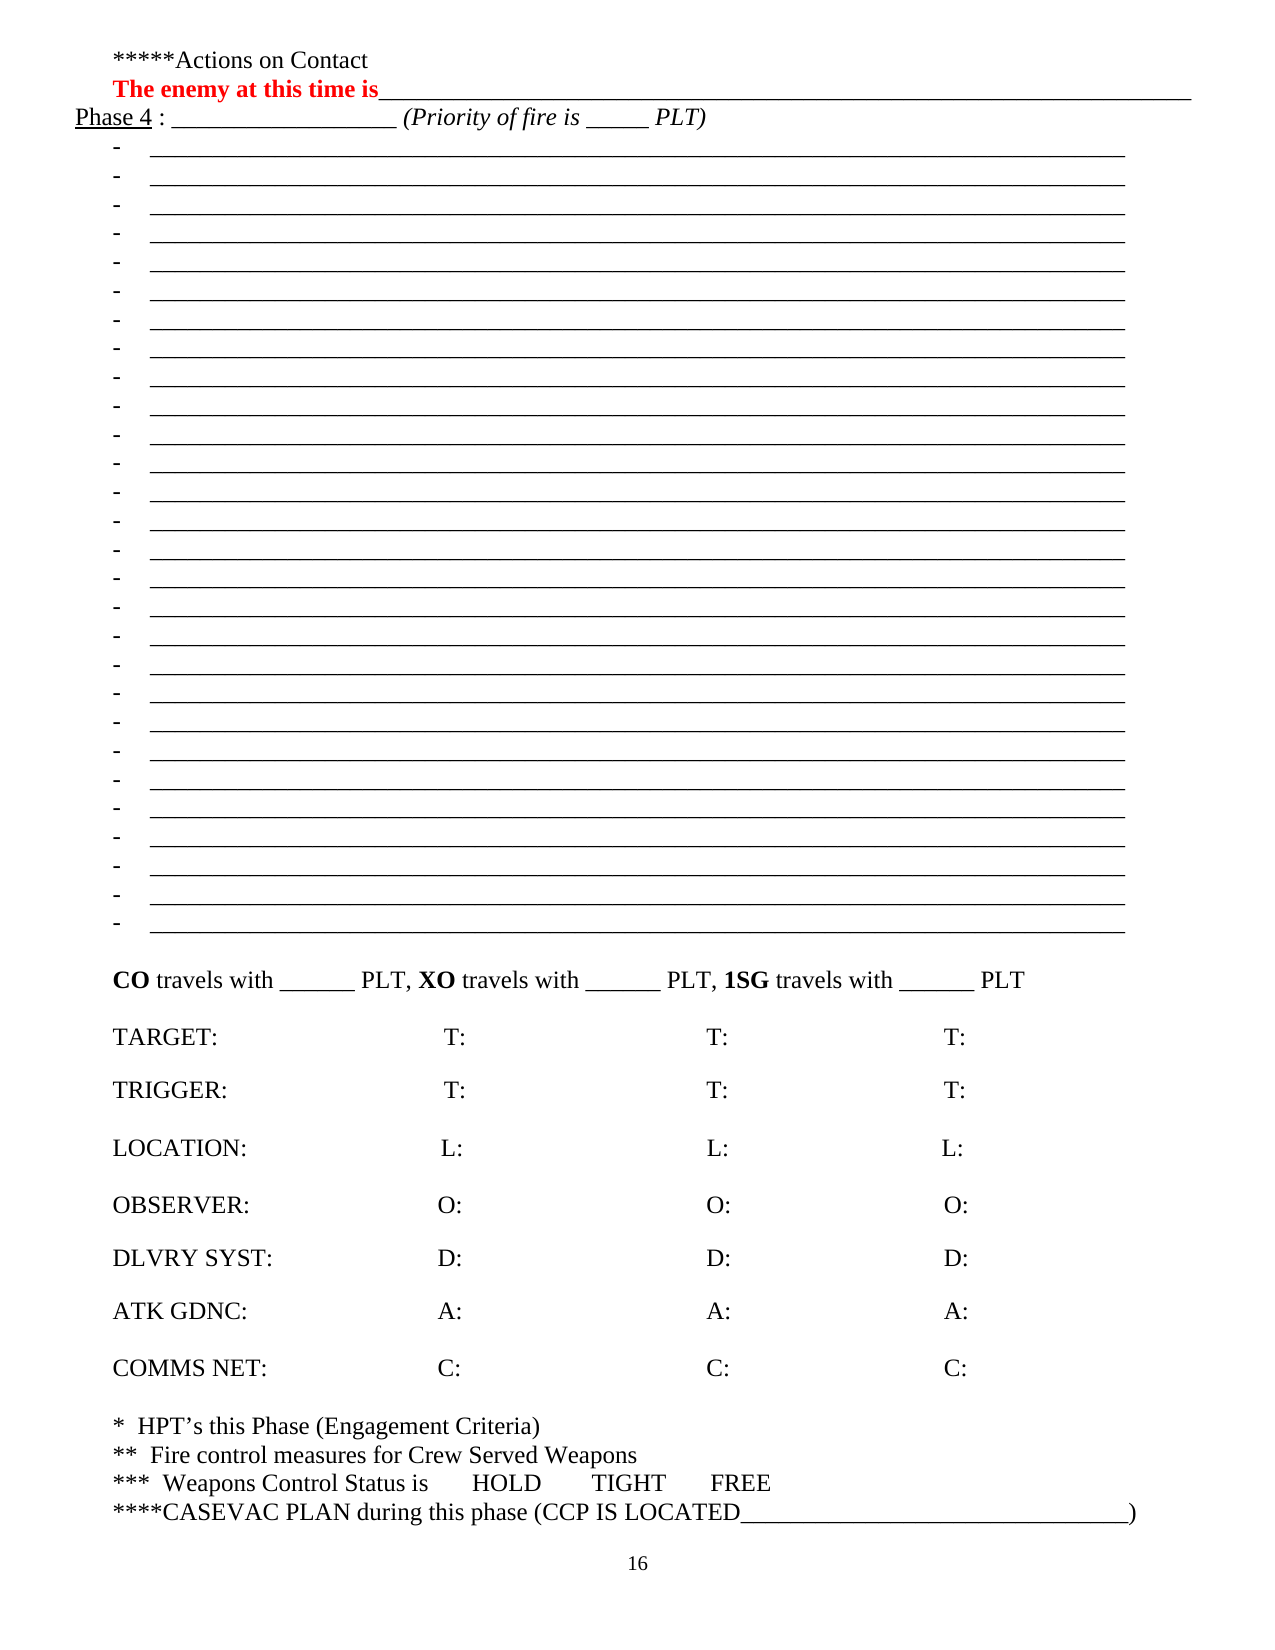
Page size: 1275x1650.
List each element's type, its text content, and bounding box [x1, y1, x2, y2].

text *** Weapons Control Status is HOLD TIGHT FREE [112, 1468, 1200, 1497]
list ______________________________________________________________________________ [112, 879, 1200, 907]
list ______________________________________________________________________________ [112, 246, 1200, 275]
list ______________________________________________________________________________ [112, 275, 1200, 304]
list ______________________________________________________________________________ [112, 735, 1200, 764]
list ______________________________________________________________________________ [112, 534, 1200, 562]
list ______________________________________________________________________________ [112, 217, 1200, 246]
list ______________________________________________________________________________ [112, 160, 1200, 189]
text LOCATION: L: L: L: [112, 1133, 1200, 1190]
list ______________________________________________________________________________ [112, 189, 1200, 217]
list ______________________________________________________________________________ [112, 591, 1200, 620]
text TARGET: T: T: T: [112, 1022, 1200, 1051]
list ______________________________________________________________________________ [112, 907, 1200, 936]
text ATK GDNC: A: A: A: [112, 1296, 1200, 1325]
text DLVRY SYST: D: D: D: [112, 1243, 1200, 1272]
text Phase 4 : __________________ (Priority of fire is _____ PLT) [75, 102, 1200, 131]
text ** Fire control measures for Crew Served Weapons [112, 1440, 1200, 1468]
text The enemy at this time is_________________________________________________________________ [112, 74, 1200, 102]
list ______________________________________________________________________________ [112, 131, 1200, 160]
list ______________________________________________________________________________ [112, 764, 1200, 792]
list ______________________________________________________________________________ [112, 361, 1200, 390]
list ______________________________________________________________________________ [112, 850, 1200, 879]
list ______________________________________________________________________________ [112, 677, 1200, 706]
list ______________________________________________________________________________ [112, 304, 1200, 332]
list ______________________________________________________________________________ [112, 562, 1200, 591]
text TRIGGER: T: T: T: [112, 1075, 1200, 1133]
text * HPT’s this Phase (Engagement Criteria) [112, 1411, 1200, 1440]
list ______________________________________________________________________________ [112, 447, 1200, 476]
list ______________________________________________________________________________ [112, 620, 1200, 649]
list ______________________________________________________________________________ [112, 792, 1200, 821]
text CO travels with ______ , XO travels with ______ , 1SG travels with ______ PLT [112, 965, 1200, 994]
list ______________________________________________________________________________ [112, 505, 1200, 534]
list ______________________________________________________________________________ [112, 390, 1200, 419]
list ______________________________________________________________________________ [112, 476, 1200, 505]
text OBSERVER: O: O: O: [112, 1190, 1200, 1219]
list ______________________________________________________________________________ [112, 821, 1200, 850]
text COMMS NET: C: C: C: [112, 1353, 1200, 1382]
list ______________________________________________________________________________ [112, 649, 1200, 677]
text *****Actions on Contact [112, 45, 1200, 74]
list ______________________________________________________________________________ [112, 706, 1200, 735]
text ****CASEVAC PLAN during this phase (CCP IS LOCATED_______________________________) [112, 1497, 1200, 1526]
list ______________________________________________________________________________ [112, 332, 1200, 361]
list ______________________________________________________________________________ [112, 419, 1200, 447]
